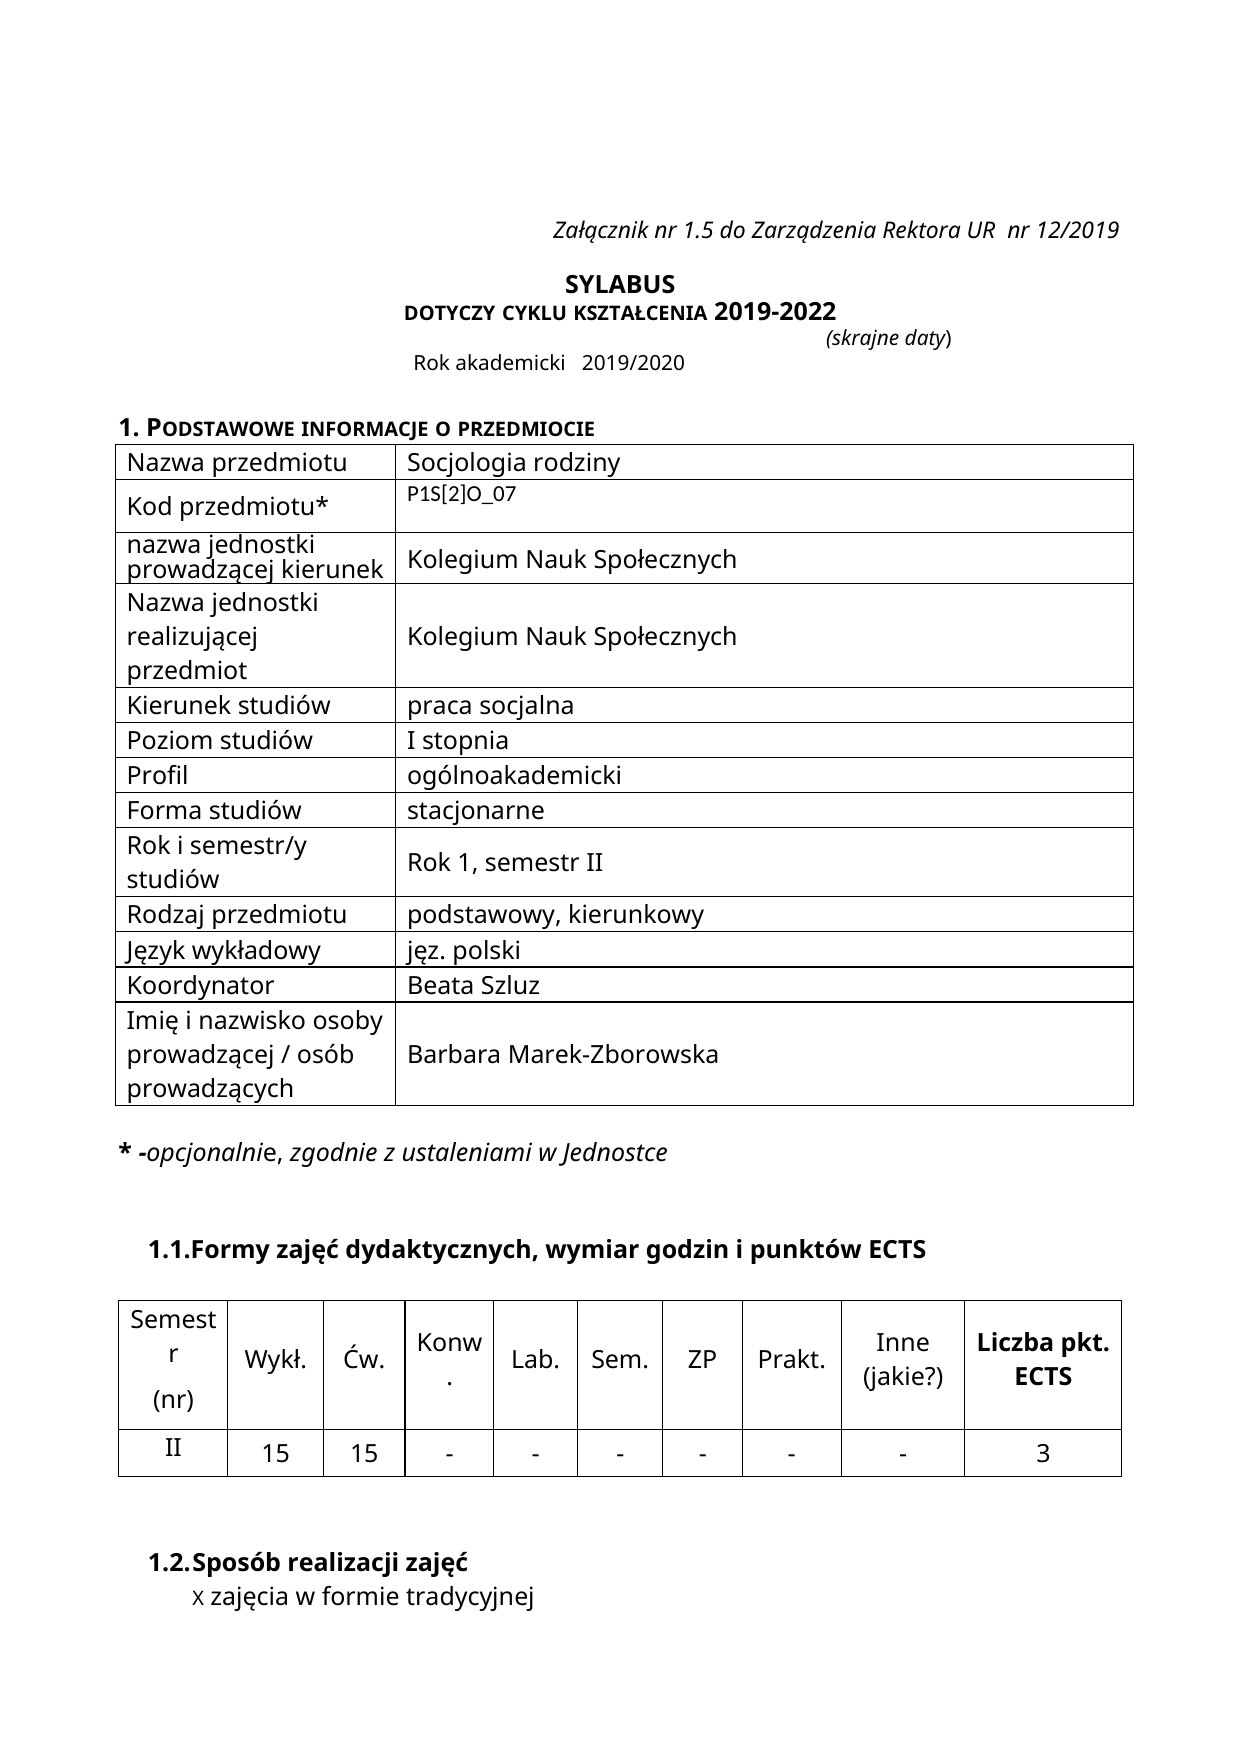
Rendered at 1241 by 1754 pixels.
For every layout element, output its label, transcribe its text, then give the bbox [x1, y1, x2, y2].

table_cell II [119, 1430, 227, 1476]
text x zajęcia w formie tradycyjnej [192, 1579, 1122, 1613]
table_header Liczba pkt. ECTS [965, 1301, 1121, 1428]
table_cell nazwa jednostki prowadzącej kierunek [116, 533, 395, 583]
table_cell - [842, 1430, 964, 1476]
table_cell - [406, 1430, 493, 1476]
table_cell jęz. polski [396, 932, 1133, 966]
table_cell Rok i semestr/y studiów [116, 828, 395, 896]
text 1.1.Formy zajęć dydaktycznych, wymiar godzin i punktów ECTS [148, 1232, 1122, 1266]
text SYLABUS [118, 266, 1122, 300]
table_header Semestr (nr) [119, 1301, 227, 1428]
table_cell Rodzaj przedmiotu [116, 897, 395, 931]
table_cell Imię i nazwisko osoby prowadzącej / osób prowadzących [116, 1003, 395, 1105]
text Załącznik nr 1.5 do Zarządzenia Rektora UR nr 12/2019 [118, 214, 1122, 245]
text Rok akademicki 2019/2020 [118, 350, 1122, 375]
table_cell - [663, 1430, 742, 1476]
table_cell ogólnoakademicki [396, 758, 1133, 792]
table_cell Forma studiów [116, 793, 395, 827]
table_cell 15 [324, 1430, 404, 1476]
table_cell praca socjalna [396, 688, 1133, 722]
table_cell I stopnia [396, 723, 1133, 757]
text 1.2. Sposób realizacji zajęć [148, 1545, 1122, 1579]
table_cell 15 [228, 1430, 323, 1476]
table_cell Koordynator [116, 968, 395, 1001]
text * -opcjonalnie, zgodnie z ustaleniami w Jednostce [118, 1135, 1122, 1169]
text dotyczy cyklu kształcenia 2019-2022 [118, 300, 1122, 325]
table_header Ćw. [324, 1301, 404, 1428]
table_header Lab. [494, 1301, 577, 1428]
table_header Wykł. [228, 1301, 323, 1428]
table_cell - [743, 1430, 841, 1476]
table_cell Język wykładowy [116, 932, 395, 966]
table_header ZP [663, 1301, 742, 1428]
table_cell - [578, 1430, 662, 1476]
table_header Inne (jakie?) [842, 1301, 964, 1428]
table_cell Nazwa jednostki realizującej przedmiot [116, 584, 395, 687]
text 1. Podstawowe informacje o przedmiocie [118, 409, 1122, 443]
table_cell Kod przedmiotu* [116, 480, 395, 532]
table_header Sem. [578, 1301, 662, 1428]
table_cell Rok 1, semestr II [396, 828, 1133, 896]
table_cell Kolegium Nauk Społecznych [396, 533, 1133, 583]
text (skrajne daty) [118, 325, 1122, 350]
table_cell 3 [965, 1430, 1121, 1476]
table_cell Kierunek studiów [116, 688, 395, 722]
table_header Socjologia rodziny [396, 445, 1133, 478]
table_cell - [494, 1430, 577, 1476]
table_cell P1S[2]O_07 [396, 480, 1133, 532]
table_header Prakt. [743, 1301, 841, 1428]
table_header Konw. [406, 1301, 493, 1428]
table_cell Poziom studiów [116, 723, 395, 757]
table_cell stacjonarne [396, 793, 1133, 827]
table_header Nazwa przedmiotu [116, 445, 395, 478]
table_cell Kolegium Nauk Społecznych [396, 584, 1133, 687]
table_cell Barbara Marek-Zborowska [396, 1003, 1133, 1105]
table_cell podstawowy, kierunkowy [396, 897, 1133, 931]
table_cell Profil [116, 758, 395, 792]
table_cell Beata Szluz [396, 968, 1133, 1001]
